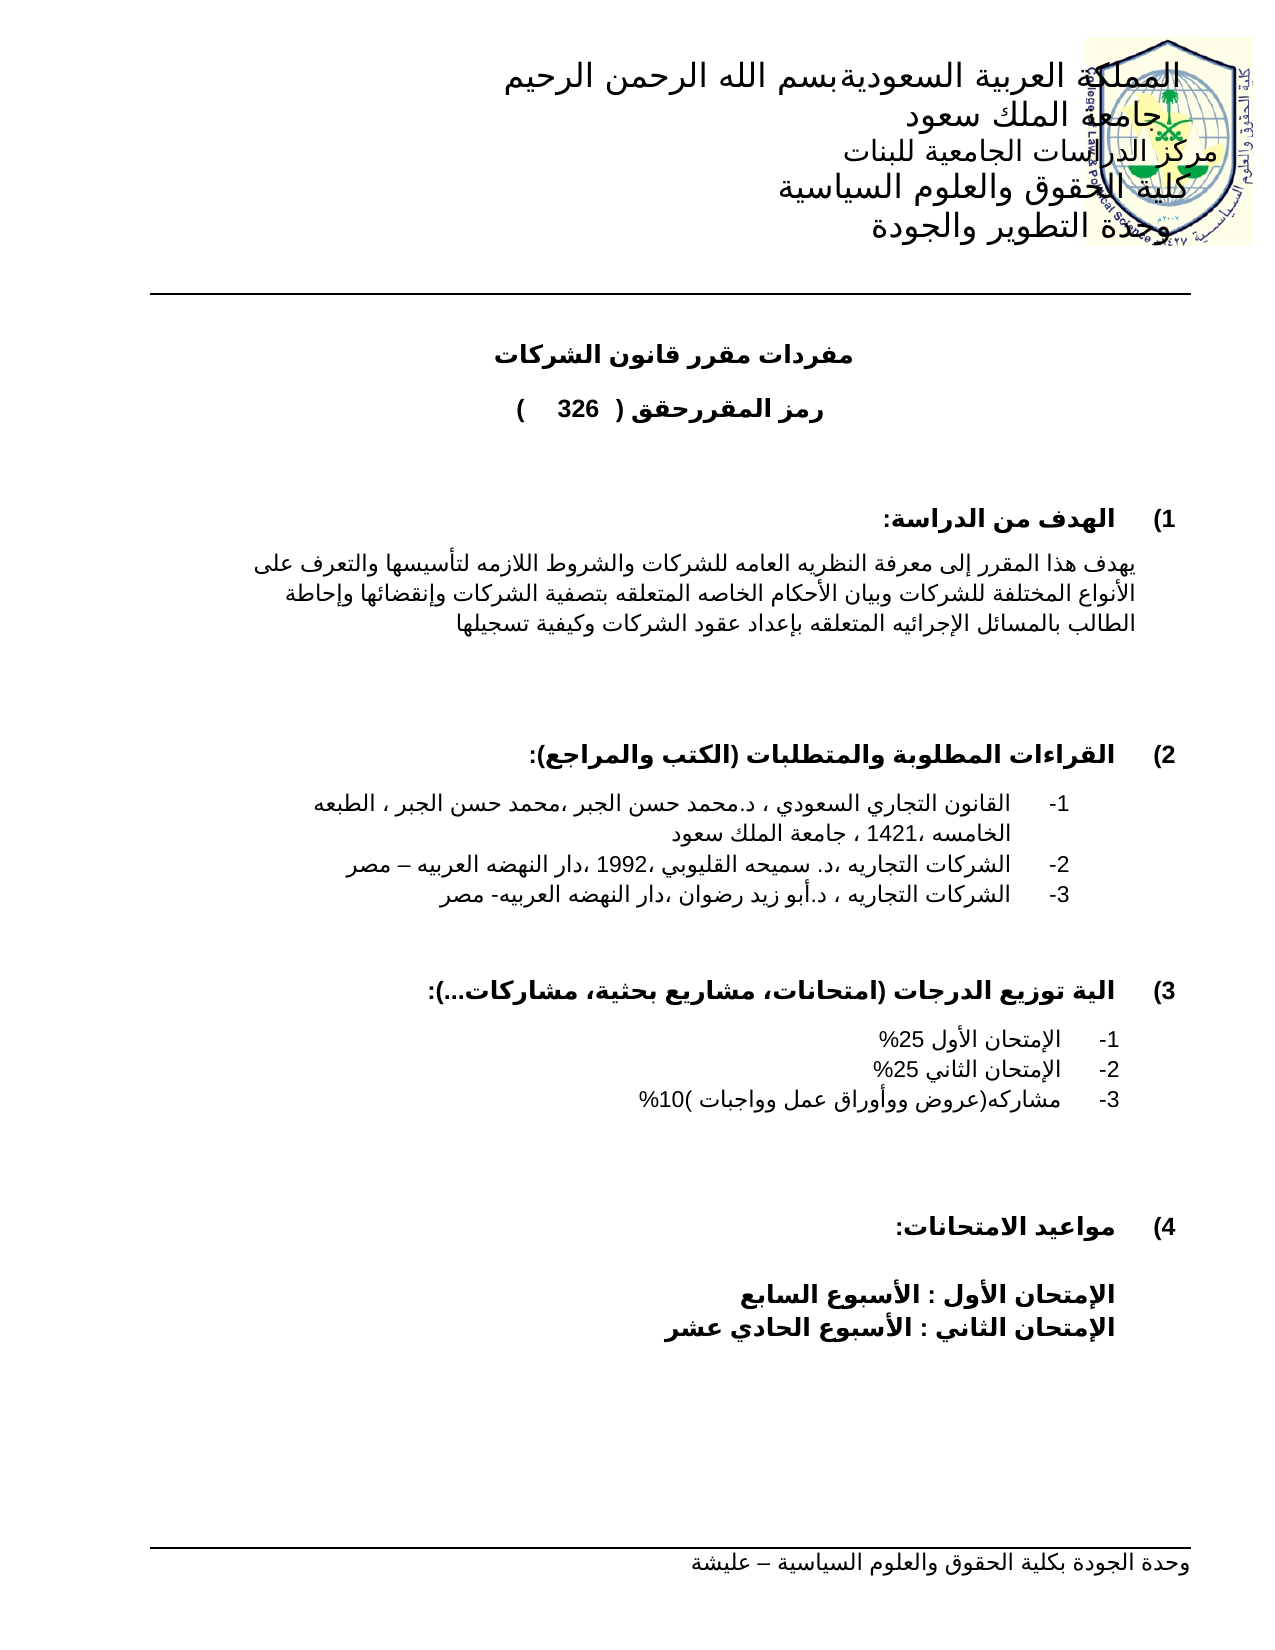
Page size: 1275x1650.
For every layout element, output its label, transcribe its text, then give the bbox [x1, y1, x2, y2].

list الية توزيع الدرجات (امتحانات، مشاريع بحثية، مشاركات...): [150, 976, 1153, 1005]
list الهدف من الدراسة: [150, 504, 1153, 532]
list الإمتحان الأول : الأسبوع السابع [150, 1280, 1116, 1309]
text مفردات مقرر قانون الشركات [150, 340, 1191, 369]
text رمز المقررحقق ( 326 ) [150, 394, 1191, 423]
list القراءات المطلوبة والمتطلبات (الكتب والمراجع): [150, 740, 1153, 769]
picture [1086, 37, 1254, 246]
list مواعيد الامتحانات: [150, 1212, 1153, 1241]
list الإمتحان الثاني : الأسبوع الحادي عشر [150, 1313, 1116, 1342]
